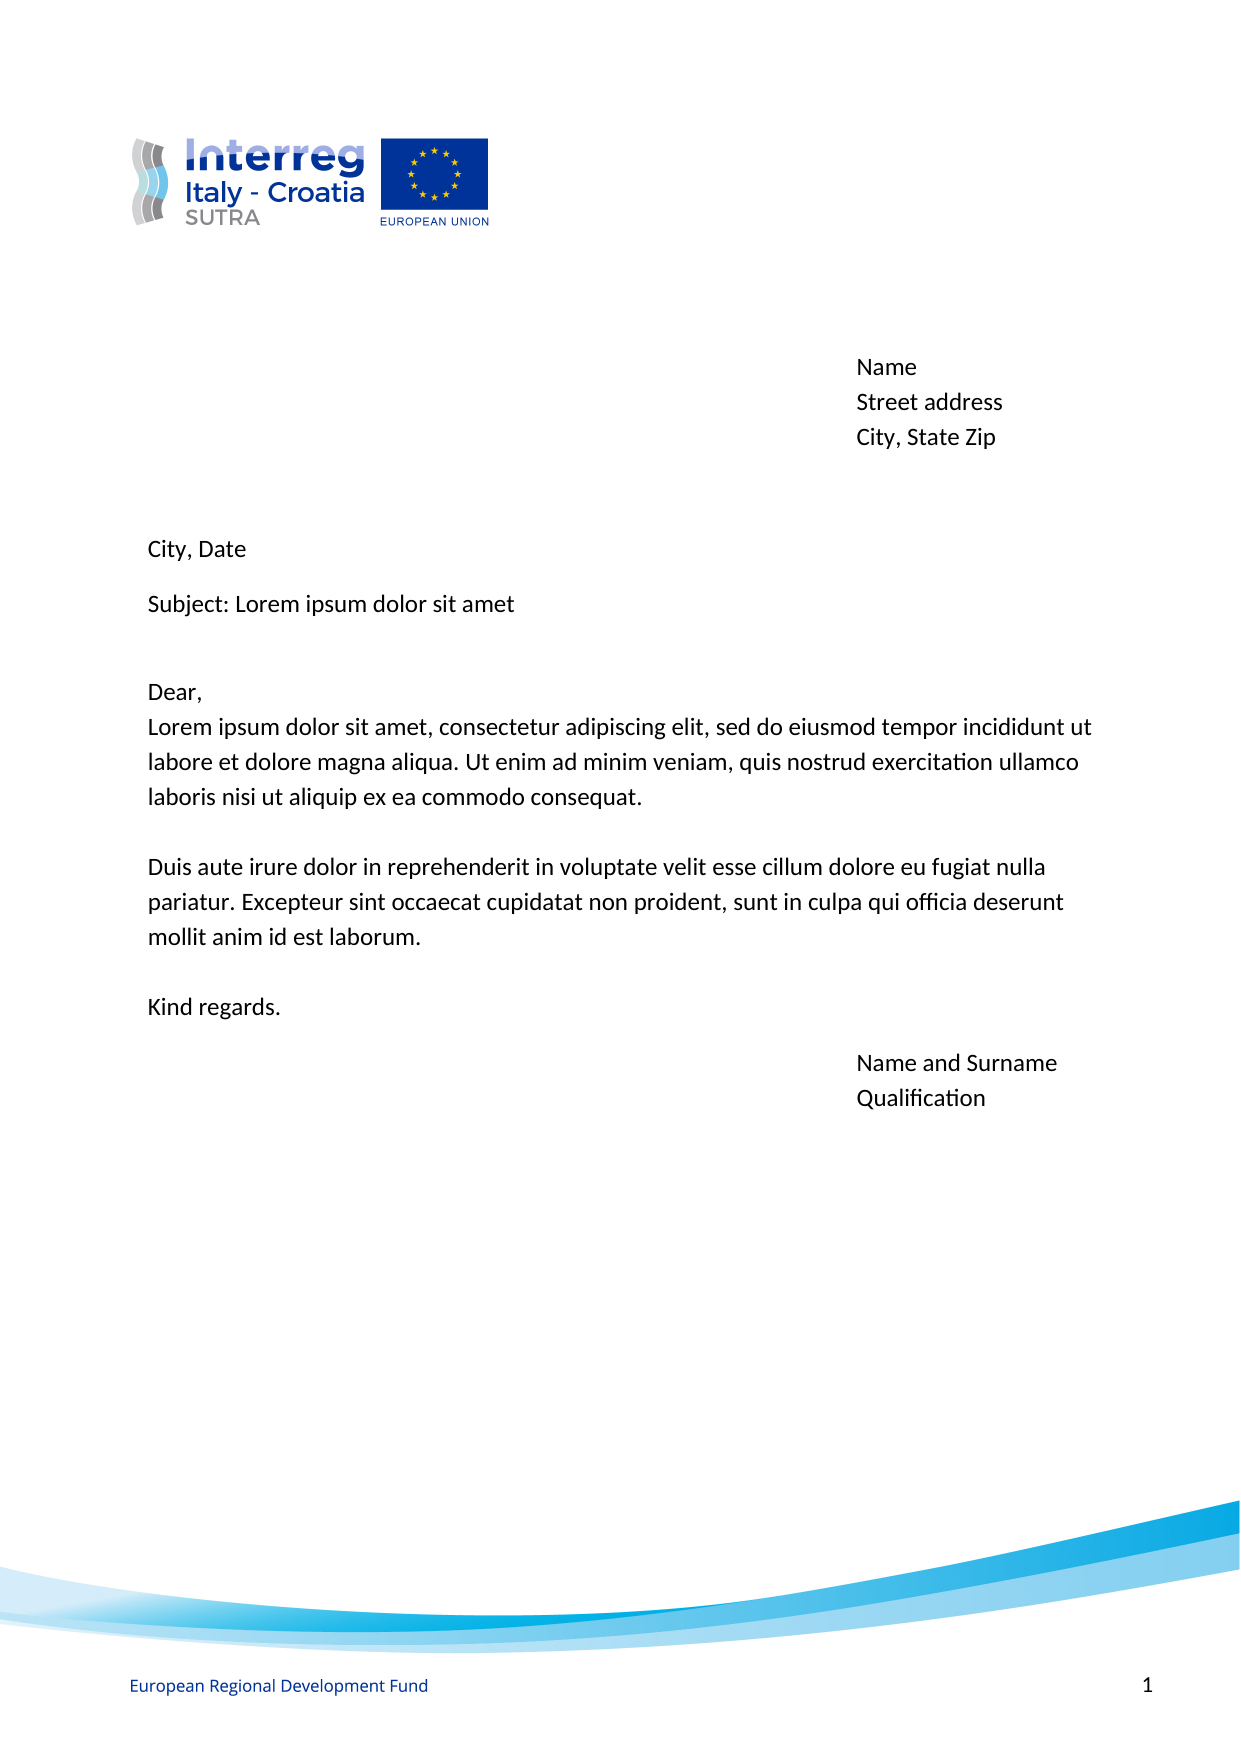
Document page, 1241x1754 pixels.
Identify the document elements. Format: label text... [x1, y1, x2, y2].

text Name Street address City, State Zip [856, 351, 1107, 452]
text Name and Surname Qualification [856, 1047, 1107, 1113]
text Dear, Lorem ipsum dolor sit amet, consectetur adipiscing elit, sed do eiusmod tempor incididunt ut labore et dolore magna aliqua. Ut enim ad minim veniam, quis nostrud exercitation ullamco laboris nisi ut aliquip ex ea commodo consequat. Duis aute irure dolor in reprehenderit in voluptate velit esse cillum dolore eu fugiat nulla pariatur. Excepteur sint occaecat cupidatat non proident, sunt in culpa qui officia deserunt mollit anim id est laborum. Kind regards. [148, 676, 1107, 1022]
text Subject: Lorem ipsum dolor sit amet [148, 589, 1107, 651]
picture [0, 0, 1240, 1754]
text City, Date [148, 533, 1107, 563]
